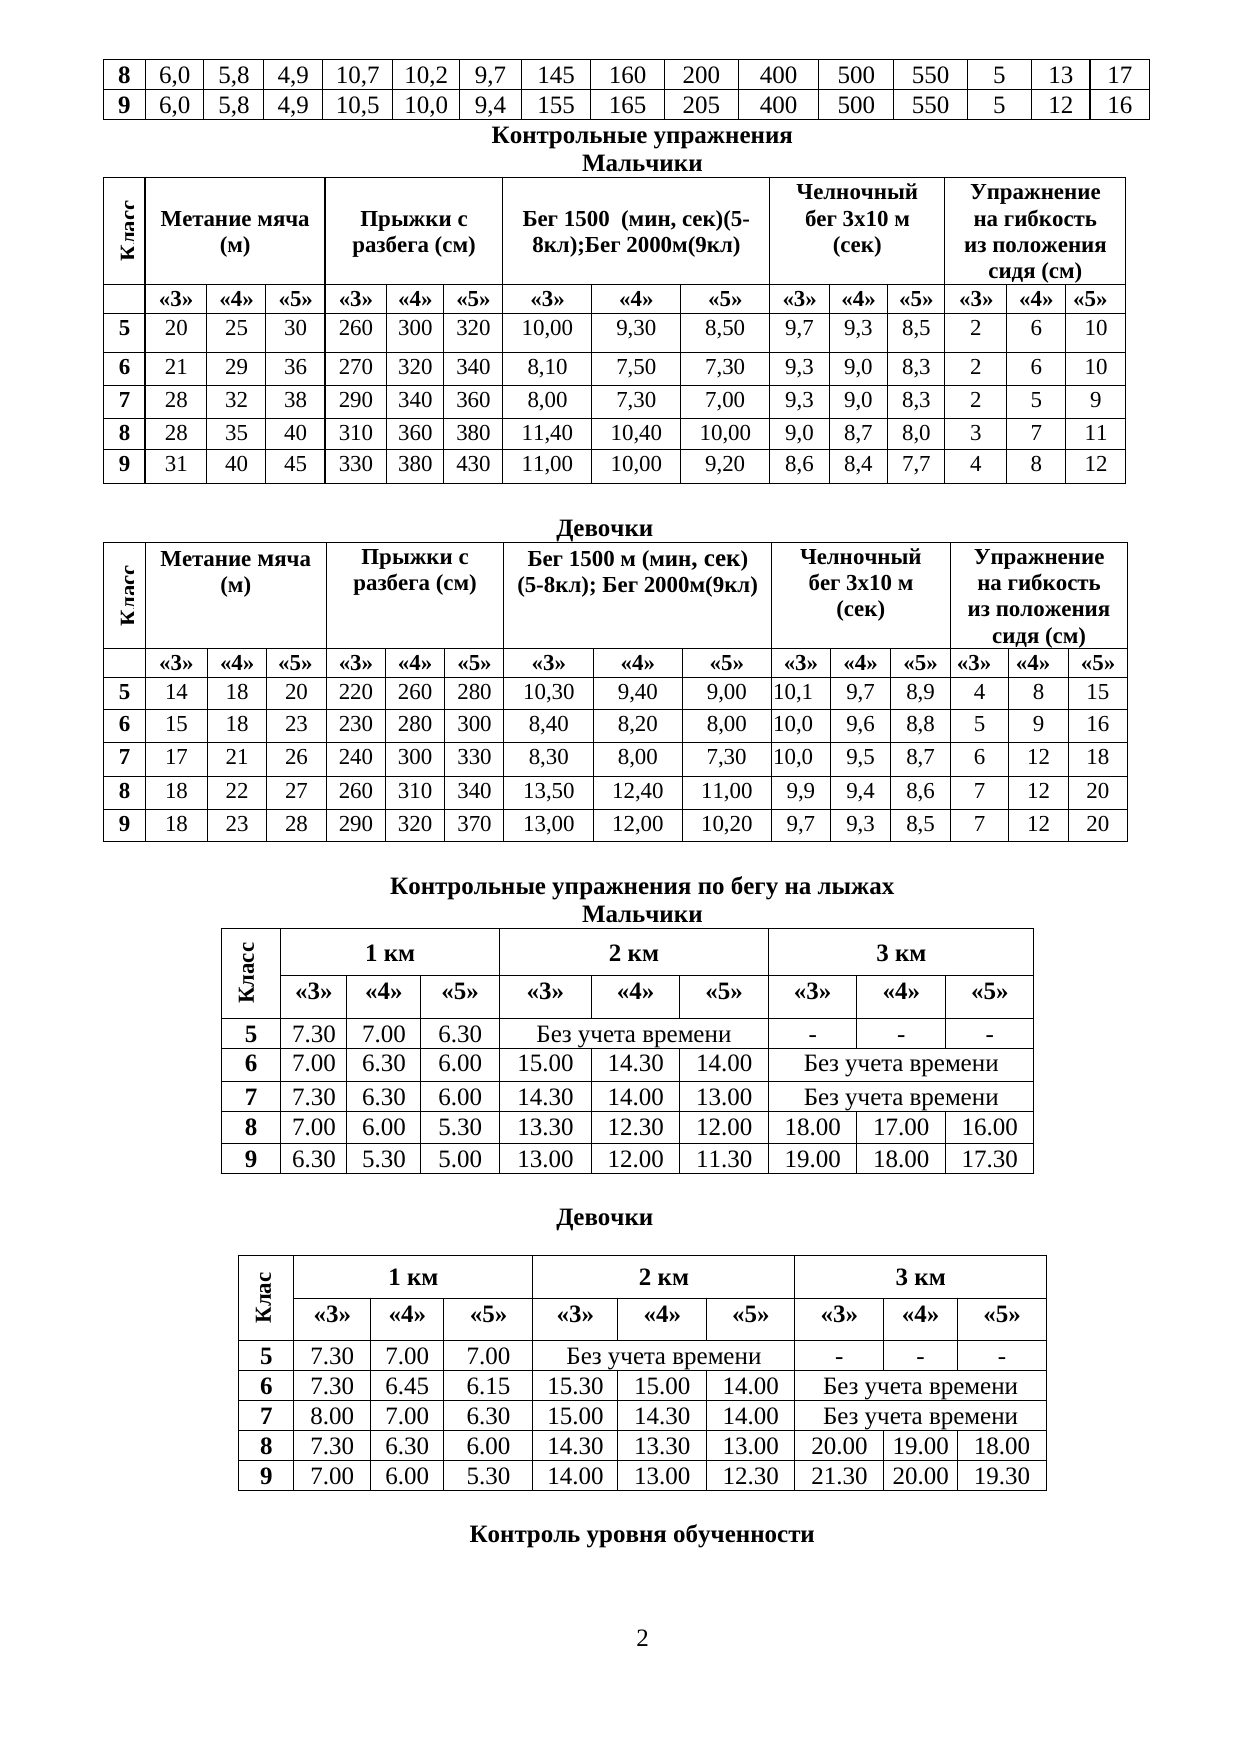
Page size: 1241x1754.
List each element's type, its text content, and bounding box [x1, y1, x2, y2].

table_cell 4 [951, 678, 1008, 709]
table_cell 17.30 [946, 1144, 1033, 1173]
table_cell 9 [222, 1144, 280, 1173]
table_cell 9,3 [770, 353, 829, 385]
table_cell 290 [327, 810, 385, 841]
table_header Прыжки с разбега (см) [326, 178, 502, 284]
table_cell 6.45 [371, 1371, 443, 1400]
table_cell 17 [146, 743, 207, 776]
table_cell 8,00 [683, 710, 771, 742]
table_cell 165 [591, 90, 664, 119]
table_cell 10,00 [503, 314, 591, 352]
table_cell 9,7 [831, 678, 890, 709]
table_cell 13,50 [504, 777, 593, 809]
table_cell 12,40 [594, 777, 682, 809]
table_cell 28 [146, 386, 206, 418]
table_cell 8,3 [888, 386, 944, 418]
text Контрольные упражнения [103, 120, 1181, 148]
table_cell 20 [146, 314, 206, 352]
table_cell 32 [207, 386, 265, 418]
table_cell 8 [104, 419, 144, 449]
table_cell 320 [387, 353, 443, 385]
table_cell 9,0 [830, 386, 887, 418]
table_cell «5» [946, 976, 1033, 1018]
table_cell 7,7 [888, 450, 944, 483]
table_cell 9,5 [831, 743, 890, 776]
table_cell «3» [795, 1299, 883, 1340]
table_cell 6.15 [444, 1371, 532, 1400]
table_cell 9 [104, 450, 144, 483]
table_cell 12.00 [592, 1144, 679, 1173]
table_cell 12.30 [592, 1112, 679, 1143]
table_cell 200 [665, 60, 738, 89]
table_cell 7.00 [371, 1401, 443, 1430]
table_header Упражнение на гибкость из положения сидя (см) [951, 543, 1127, 648]
table_cell 17 [1091, 60, 1149, 89]
table_header 3 км [769, 929, 1033, 975]
table_cell «5» [958, 1299, 1046, 1340]
table_cell 7,50 [592, 353, 680, 385]
table_cell 8,7 [891, 743, 950, 776]
table_cell 6 [239, 1371, 293, 1400]
table_cell 5.30 [347, 1144, 420, 1173]
table_cell 7.00 [371, 1341, 443, 1370]
table_cell 5.00 [421, 1144, 499, 1173]
table_cell 9,40 [594, 678, 682, 709]
table_cell 25 [207, 314, 265, 352]
table_cell 10,7 [323, 60, 392, 89]
table_cell «3» [326, 285, 386, 313]
table_cell 9,3 [770, 386, 829, 418]
table_cell 8 [239, 1431, 293, 1460]
table_cell [104, 649, 145, 677]
table_cell 6 [222, 1049, 280, 1081]
table_header Метание мяча (м) [146, 543, 326, 648]
table_cell 28 [146, 419, 206, 449]
table_cell 430 [444, 450, 502, 483]
table_cell 7,30 [683, 743, 771, 776]
table_cell 13.30 [500, 1112, 591, 1143]
table_cell 300 [387, 314, 443, 352]
table_cell 36 [266, 353, 324, 385]
table_cell 10,0 [772, 743, 830, 776]
table_cell 6.30 [444, 1401, 532, 1430]
table_cell «3» [327, 649, 385, 677]
table_cell 380 [387, 450, 443, 483]
table_cell 6 [951, 743, 1008, 776]
table_cell «4» [371, 1299, 443, 1340]
table_cell 205 [665, 90, 738, 119]
table_cell 12 [1009, 743, 1068, 776]
table_cell Без учета времени [769, 1082, 1033, 1111]
table_cell 6.30 [347, 1082, 420, 1111]
table_cell 7.30 [294, 1431, 370, 1460]
table_cell 40 [266, 419, 324, 449]
table_cell 13.00 [680, 1082, 768, 1111]
table_cell 7.00 [294, 1461, 370, 1489]
table_cell 14 [146, 678, 207, 709]
table_cell 14.00 [707, 1401, 794, 1430]
table_cell 7 [222, 1082, 280, 1111]
table_cell 300 [445, 710, 503, 742]
table_cell 27 [267, 777, 326, 809]
table_cell 16.00 [946, 1112, 1033, 1143]
table_cell 13.00 [500, 1144, 591, 1173]
table_cell 7.00 [281, 1112, 346, 1143]
table_cell - [946, 1019, 1033, 1047]
table_cell 360 [387, 419, 443, 449]
table_cell «4» [592, 976, 679, 1018]
table_cell 16 [1091, 90, 1149, 119]
table_cell 220 [327, 678, 385, 709]
table_cell 10 [1066, 314, 1125, 352]
table_cell 7.30 [294, 1371, 370, 1400]
table_cell 270 [326, 353, 386, 385]
table_cell 21 [208, 743, 266, 776]
table_cell 550 [894, 60, 967, 89]
table_cell Без учета времени [500, 1019, 768, 1047]
table_cell 10,30 [504, 678, 593, 709]
table_cell 8,00 [503, 386, 591, 418]
table_cell 6,0 [146, 90, 203, 119]
table_cell 20 [1069, 777, 1127, 809]
table_cell 7 [951, 777, 1008, 809]
table_cell 20 [267, 678, 326, 709]
table_cell 8,7 [830, 419, 887, 449]
table_cell 9 [104, 90, 145, 119]
table_cell 300 [386, 743, 444, 776]
table_cell 7,30 [592, 386, 680, 418]
table_cell «3» [294, 1299, 370, 1340]
table_cell 12 [1032, 90, 1089, 119]
table_cell 5 [104, 678, 145, 709]
table_cell «3» [146, 285, 206, 313]
table_cell 9,7 [770, 314, 829, 352]
table_cell 21 [146, 353, 206, 385]
table_cell 12.30 [707, 1461, 794, 1489]
table_cell 12 [1009, 777, 1068, 809]
table_cell 5 [951, 710, 1008, 742]
table_cell 5,8 [204, 90, 263, 119]
table_cell 14.00 [533, 1461, 617, 1489]
table_cell 6 [104, 353, 144, 385]
table_cell 6.00 [421, 1049, 499, 1081]
text Контроль уровня обученности [103, 1519, 1181, 1547]
table_cell 7.00 [281, 1049, 346, 1081]
table_cell 5,8 [204, 60, 263, 89]
table_cell Без учета времени [795, 1371, 1046, 1400]
table_cell «4» [1007, 285, 1065, 313]
table_cell 400 [739, 90, 818, 119]
table_cell 6.30 [281, 1144, 346, 1173]
table_cell 9,3 [831, 810, 890, 841]
table_cell 6 [1007, 314, 1065, 352]
table_cell 23 [267, 710, 326, 742]
table_cell 23 [208, 810, 266, 841]
table_cell 14.30 [500, 1082, 591, 1111]
table_cell «3» [504, 649, 593, 677]
table_cell 6.30 [421, 1019, 499, 1047]
table_cell 20 [1069, 810, 1127, 841]
table_cell 10,0 [393, 90, 459, 119]
table_header Челночный бег 3х10 м (сек) [770, 178, 944, 284]
table_cell 8,0 [888, 419, 944, 449]
table_cell 8.00 [294, 1401, 370, 1430]
table_cell 15.00 [500, 1049, 591, 1081]
table_cell 500 [819, 60, 893, 89]
table_cell «4» [594, 649, 682, 677]
table_cell 30 [266, 314, 324, 352]
table_cell «5» [266, 285, 324, 313]
table_cell 5 [968, 60, 1031, 89]
table_cell 21.30 [795, 1461, 883, 1489]
table_cell 14.30 [592, 1049, 679, 1081]
table_cell 370 [445, 810, 503, 841]
table_cell 9,9 [772, 777, 830, 809]
table_cell «3» [770, 285, 829, 313]
table_cell 18.00 [857, 1144, 945, 1173]
table_cell 9,20 [681, 450, 769, 483]
table_cell - [958, 1341, 1046, 1370]
table_header Упражнение на гибкость из положения сидя (см) [945, 178, 1125, 284]
table_cell 4 [945, 450, 1006, 483]
table_cell 280 [386, 710, 444, 742]
table_cell 230 [327, 710, 385, 742]
table_cell 6.00 [371, 1461, 443, 1489]
table_cell «3» [772, 649, 830, 677]
table_cell 6.00 [444, 1431, 532, 1460]
table_cell 7.30 [294, 1341, 370, 1370]
table_cell 5.30 [444, 1461, 532, 1489]
table_cell 9,00 [683, 678, 771, 709]
table_cell «3» [503, 285, 591, 313]
table_cell «5» [891, 649, 950, 677]
table_cell 380 [444, 419, 502, 449]
table_cell «5» [444, 285, 502, 313]
table_cell 9,4 [831, 777, 890, 809]
table_cell 290 [326, 386, 386, 418]
table_cell «4» [208, 649, 266, 677]
table_cell 10,20 [683, 810, 771, 841]
table_cell 8,6 [770, 450, 829, 483]
table_cell 8,10 [503, 353, 591, 385]
table_cell 8 [1007, 450, 1065, 483]
table_cell 9 [104, 810, 145, 841]
table_cell 5 [222, 1019, 280, 1047]
table_cell «3» [281, 976, 346, 1018]
table_cell 10,5 [323, 90, 392, 119]
table_cell «4» [592, 285, 680, 313]
table_cell 340 [387, 386, 443, 418]
table_cell 310 [326, 419, 386, 449]
table_cell 8,3 [888, 353, 944, 385]
table_cell «3» [769, 976, 856, 1018]
table_header 2 км [500, 929, 768, 975]
table_cell 7.00 [347, 1019, 420, 1047]
table_cell «3» [500, 976, 591, 1018]
table_cell 2 [945, 353, 1006, 385]
table_header Бег 1500 (мин, сек)(5-8кл);Бег 2000м(9кл) [503, 178, 769, 284]
table_cell 8,00 [594, 743, 682, 776]
table_header Метание мяча (м) [146, 178, 324, 284]
table_cell 340 [444, 353, 502, 385]
table_cell 160 [591, 60, 664, 89]
table_cell 14.30 [533, 1431, 617, 1460]
table_cell 11,40 [503, 419, 591, 449]
table_cell 5 [104, 314, 144, 352]
table_cell «4» [884, 1299, 957, 1340]
table_cell 7 [1007, 419, 1065, 449]
table_cell 18.00 [769, 1112, 856, 1143]
table_cell 6.30 [371, 1431, 443, 1460]
table_cell 8,8 [891, 710, 950, 742]
table_cell 145 [522, 60, 590, 89]
table_cell 19.00 [884, 1431, 957, 1460]
table_header Класс [104, 178, 144, 284]
table_cell Без учета времени [795, 1401, 1046, 1430]
table_cell 14.00 [680, 1049, 768, 1081]
table_cell 10,40 [592, 419, 680, 449]
table_cell 12 [1066, 450, 1125, 483]
table_header Класс [239, 1256, 293, 1340]
table_cell 11.30 [680, 1144, 768, 1173]
table_header Челночный бег 3х10 м (сек) [772, 543, 950, 648]
table_cell 9 [239, 1461, 293, 1489]
table_cell 3 [945, 419, 1006, 449]
table_cell 14.30 [618, 1401, 706, 1430]
table_cell 12.00 [680, 1112, 768, 1143]
table_cell 35 [207, 419, 265, 449]
table_cell 15.00 [533, 1401, 617, 1430]
table_cell 11,00 [683, 777, 771, 809]
table_cell 12,00 [594, 810, 682, 841]
table_cell 8,5 [888, 314, 944, 352]
table_cell 8,4 [830, 450, 887, 483]
table_cell «5» [888, 285, 944, 313]
table_cell 10,2 [393, 60, 459, 89]
table_cell «4» [857, 976, 945, 1018]
table_cell 7,00 [681, 386, 769, 418]
table_cell 320 [444, 314, 502, 352]
table_cell 31 [146, 450, 206, 483]
table_cell 5 [239, 1341, 293, 1370]
table_cell 330 [445, 743, 503, 776]
table_cell 7 [951, 810, 1008, 841]
table_header 1 км [294, 1256, 532, 1298]
table_cell 13.30 [618, 1431, 706, 1460]
table_cell 17.00 [857, 1112, 945, 1143]
table_cell 18 [208, 678, 266, 709]
table_cell 5 [1007, 386, 1065, 418]
table_cell 6.00 [421, 1082, 499, 1111]
table_cell 12 [1009, 810, 1068, 841]
table_cell «5» [1069, 649, 1127, 677]
table_cell 400 [739, 60, 818, 89]
table_cell 9,3 [830, 314, 887, 352]
text Девочки [103, 1202, 1106, 1231]
table_cell 8 [222, 1112, 280, 1143]
table_cell 9,7 [460, 60, 521, 89]
table_cell 155 [522, 90, 590, 119]
table_cell 4,9 [264, 90, 322, 119]
table_cell - [857, 1019, 945, 1047]
table_cell 8,50 [681, 314, 769, 352]
table_cell «4» [207, 285, 265, 313]
table_cell 9 [1066, 386, 1125, 418]
table_cell 15.30 [533, 1371, 617, 1400]
table_cell «4» [387, 285, 443, 313]
table_cell 7 [239, 1401, 293, 1430]
table_cell 500 [819, 90, 893, 119]
table_cell 18 [208, 710, 266, 742]
table_cell 8,20 [594, 710, 682, 742]
table_cell 22 [208, 777, 266, 809]
table_cell «5» [444, 1299, 532, 1340]
table_header Бег 1500 м (мин, сек)(5-8кл); Бег 2000м(9кл) [504, 543, 771, 648]
text Мальчики [103, 899, 1181, 928]
table_cell 18 [146, 777, 207, 809]
table_cell 8 [104, 60, 145, 89]
table_cell 320 [386, 810, 444, 841]
table_cell 11 [1066, 419, 1125, 449]
table_cell 10,00 [681, 419, 769, 449]
table_cell 9,30 [592, 314, 680, 352]
table_cell 310 [386, 777, 444, 809]
table_cell «4» [618, 1299, 706, 1340]
table_cell 8,9 [891, 678, 950, 709]
table_cell «3» [146, 649, 207, 677]
table_cell 9,0 [770, 419, 829, 449]
table_cell 19.30 [958, 1461, 1046, 1489]
table_cell - [795, 1341, 883, 1370]
table_cell «4» [1009, 649, 1068, 677]
table_cell «4» [386, 649, 444, 677]
table_cell 40 [207, 450, 265, 483]
table_cell «5» [680, 976, 768, 1018]
table_cell «3» [533, 1299, 617, 1340]
table_cell 20.00 [795, 1431, 883, 1460]
table_cell 6 [104, 710, 145, 742]
table_cell 8,30 [504, 743, 593, 776]
table_cell 13,00 [504, 810, 593, 841]
table_cell 550 [894, 90, 967, 119]
table_header 2 км [533, 1256, 794, 1298]
table_cell «5» [683, 649, 771, 677]
table_cell «4» [347, 976, 420, 1018]
table_cell «5» [681, 285, 769, 313]
table_cell 13 [1032, 60, 1089, 89]
table_cell 6.00 [347, 1112, 420, 1143]
table_cell 38 [266, 386, 324, 418]
table_cell «5» [707, 1299, 794, 1340]
table_cell «3» [945, 285, 1006, 313]
table_cell 260 [327, 777, 385, 809]
table_cell 4,9 [264, 60, 322, 89]
table_cell Без учета времени [769, 1049, 1033, 1081]
table_cell 340 [445, 777, 503, 809]
table_cell 10 [1066, 353, 1125, 385]
table_cell 7.00 [444, 1341, 532, 1370]
table_cell 18 [1069, 743, 1127, 776]
table_header 3 км [795, 1256, 1046, 1298]
table_cell - [769, 1019, 856, 1047]
table_cell «4» [831, 649, 890, 677]
table_cell 7.30 [281, 1082, 346, 1111]
text Девочки [103, 513, 1106, 542]
table_header 1 км [281, 929, 499, 975]
table_cell 7,30 [681, 353, 769, 385]
table_cell «5» [267, 649, 326, 677]
table_cell 2 [945, 386, 1006, 418]
table_cell 6.30 [347, 1049, 420, 1081]
table_cell 5 [968, 90, 1031, 119]
table_cell 15 [146, 710, 207, 742]
table_cell 13.00 [707, 1431, 794, 1460]
text Мальчики [103, 148, 1181, 177]
table_cell 18 [146, 810, 207, 841]
table_cell «5» [1066, 285, 1125, 313]
table_cell 19.00 [769, 1144, 856, 1173]
table_cell 15.00 [618, 1371, 706, 1400]
table_cell 8,6 [891, 777, 950, 809]
table_cell 14.00 [592, 1082, 679, 1111]
table_cell 10,0 [772, 710, 830, 742]
table_cell 8 [1009, 678, 1068, 709]
table_cell 7.30 [281, 1019, 346, 1047]
table_cell 8,5 [891, 810, 950, 841]
table_cell [104, 285, 144, 313]
table_cell 9,6 [831, 710, 890, 742]
table_cell 9,7 [772, 810, 830, 841]
table_cell 8 [104, 777, 145, 809]
table_cell 18.00 [958, 1431, 1046, 1460]
table_cell 9 [1009, 710, 1068, 742]
table_cell 14.00 [707, 1371, 794, 1400]
table_cell 29 [207, 353, 265, 385]
table_cell 10,00 [592, 450, 680, 483]
table_cell 15 [1069, 678, 1127, 709]
table_cell 7 [104, 386, 144, 418]
table_cell 10,1 [772, 678, 830, 709]
table_cell 330 [326, 450, 386, 483]
table_cell 280 [445, 678, 503, 709]
table_cell 9,4 [460, 90, 521, 119]
table_cell 5.30 [421, 1112, 499, 1143]
table_cell 360 [444, 386, 502, 418]
table_cell 13.00 [618, 1461, 706, 1489]
table_cell «5» [445, 649, 503, 677]
table_cell 9,0 [830, 353, 887, 385]
table_cell 240 [327, 743, 385, 776]
table_header Прыжки с разбега (см) [327, 543, 503, 648]
table_cell 26 [267, 743, 326, 776]
text Контрольные упражнения по бегу на лыжах [103, 871, 1181, 899]
table_cell 28 [267, 810, 326, 841]
table_cell - [884, 1341, 957, 1370]
table_cell 2 [945, 314, 1006, 352]
table_cell 6 [1007, 353, 1065, 385]
table_cell 260 [326, 314, 386, 352]
table_cell 16 [1069, 710, 1127, 742]
table_cell 8,40 [504, 710, 593, 742]
table_cell 20.00 [884, 1461, 957, 1489]
table_cell Без учета времени [533, 1341, 794, 1370]
table_cell 7 [104, 743, 145, 776]
table_cell «4» [830, 285, 887, 313]
table_header Класс [104, 543, 145, 648]
table_cell «5» [421, 976, 499, 1018]
table_cell «3» [951, 649, 1008, 677]
table_cell 260 [386, 678, 444, 709]
table_cell 11,00 [503, 450, 591, 483]
table_cell 6,0 [146, 60, 203, 89]
table_cell 45 [266, 450, 324, 483]
table_header Класс [222, 929, 280, 1018]
